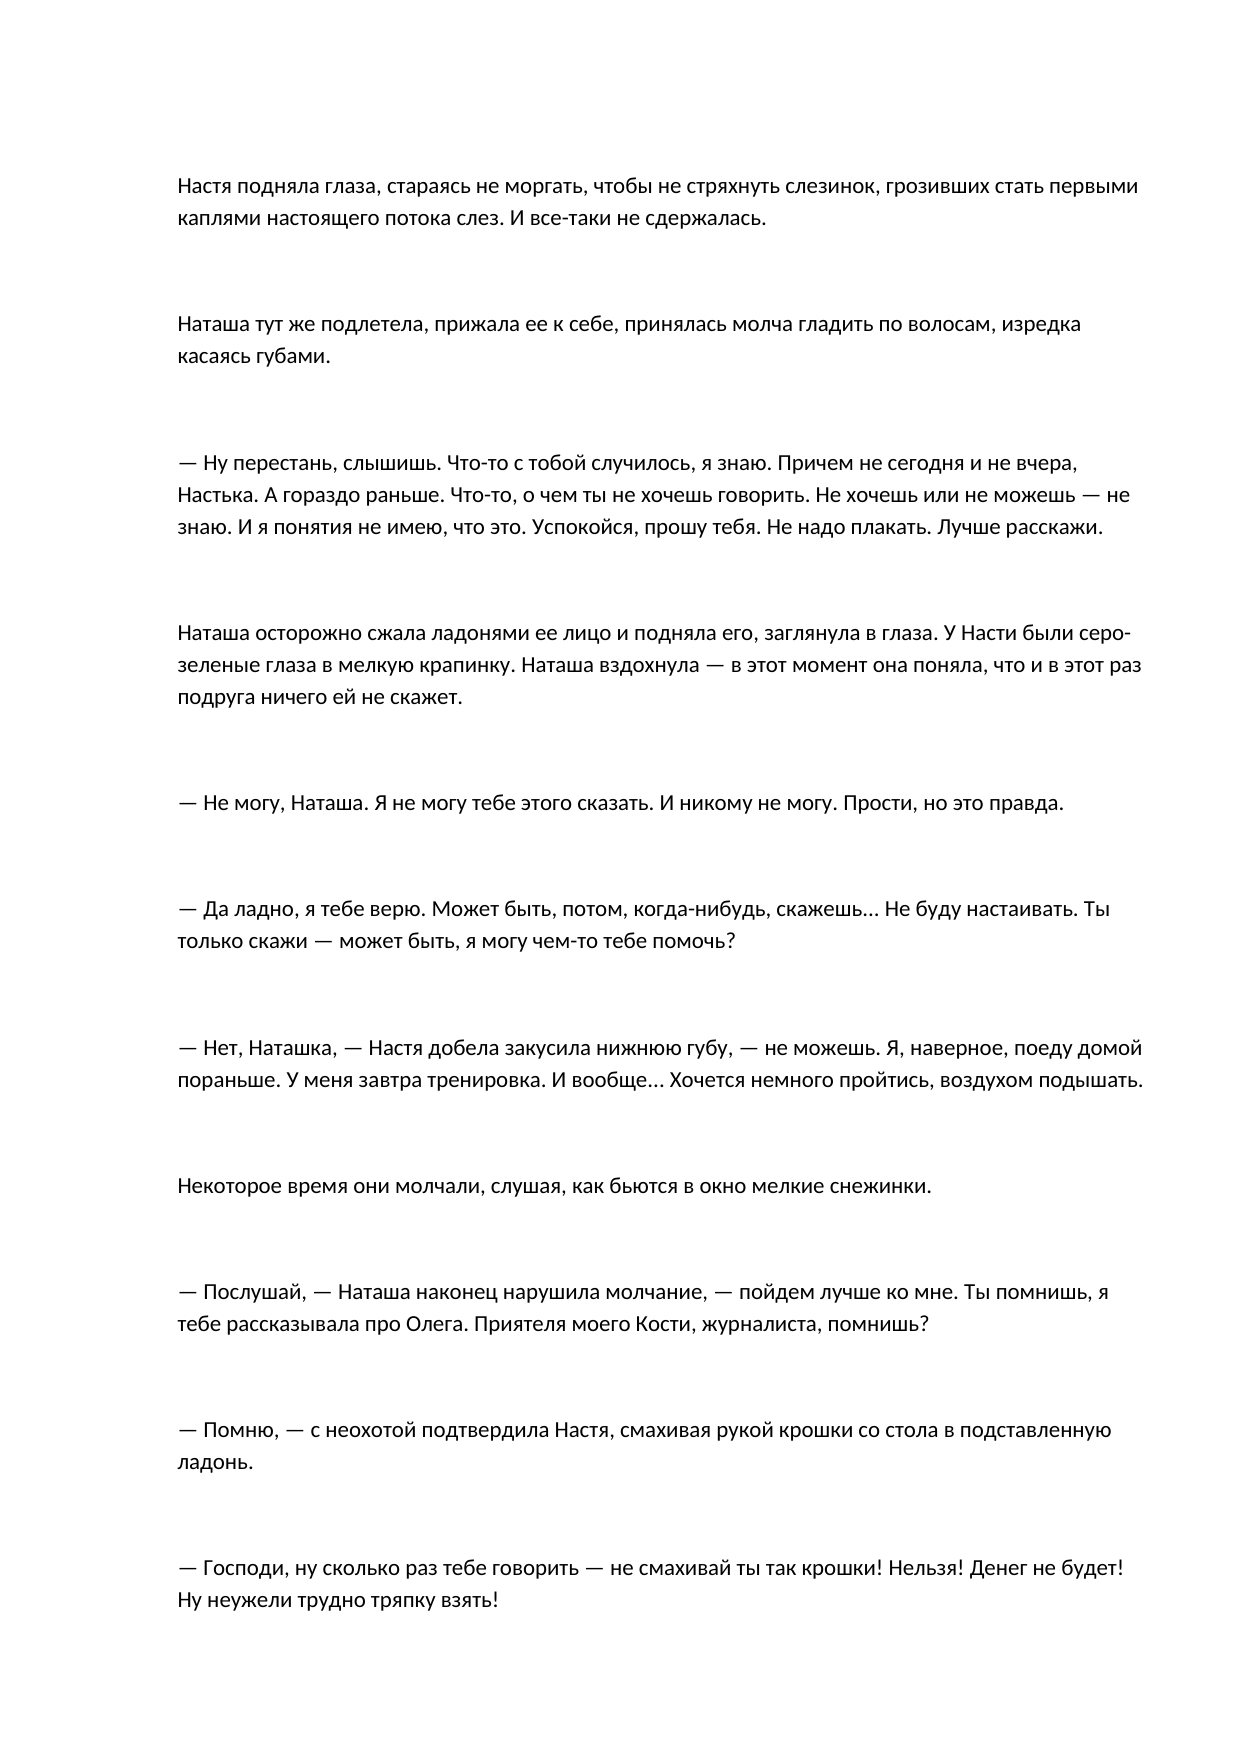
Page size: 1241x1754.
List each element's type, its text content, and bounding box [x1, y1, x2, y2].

text Настя подняла глаза, стараясь не моргать, чтобы не стряхнуть слезинок, грозивших стать первыми каплями настоящего потока слез. И все-таки не сдержалась. [177, 171, 1152, 231]
text Некоторое время они молчали, слушая, как бьются в окно мелкие снежинки. [177, 1171, 1152, 1199]
text — Не могу, Наташа. Я не могу тебе этого сказать. И никому не могу. Прости, но это правда. [177, 788, 1152, 816]
text Наташа тут же подлетела, прижала ее к себе, принялась молча гладить по волосам, изредка касаясь губами. [177, 309, 1152, 369]
text — Ну перестань, слышишь. Что-то с тобой случилось, я знаю. Причем не сегодня и не вчера, Настька. А гораздо раньше. Что-то, о чем ты не хочешь говорить. Не хочешь или не можешь — не знаю. И я понятия не имею, что это. Успокойся, прошу тебя. Не надо плакать. Лучше расскажи. [177, 448, 1152, 540]
text — Господи, ну сколько раз тебе говорить — не смахивай ты так крошки! Нельзя! Денег не будет! Ну неужели трудно тряпку взять! [177, 1553, 1152, 1614]
text Наташа осторожно сжала ладонями ее лицо и подняла его, заглянула в глаза. У Насти были серо-зеленые глаза в мелкую крапинку. Наташа вздохнула — в этот момент она поняла, что и в этот раз подруга ничего ей не скажет. [177, 618, 1152, 710]
text — Нет, Наташка, — Настя добела закусила нижнюю губу, — не можешь. Я, наверное, поеду домой пораньше. У меня завтра тренировка. И вообще... Хочется немного пройтись, воздухом подышать. [177, 1033, 1152, 1093]
text — Да ладно, я тебе верю. Может быть, потом, когда-нибудь, скажешь... Не буду настаивать. Ты только скажи — может быть, я могу чем-то тебе помочь? [177, 894, 1152, 955]
text — Помню, — с неохотой подтвердила Настя, смахивая рукой крошки со стола в подставленную ладонь. [177, 1415, 1152, 1475]
text — Послушай, — Наташа наконец нарушила молчание, — пойдем лучше ко мне. Ты помнишь, я тебе рассказывала про Олега. Приятеля моего Кости, журналиста, помнишь? [177, 1277, 1152, 1337]
